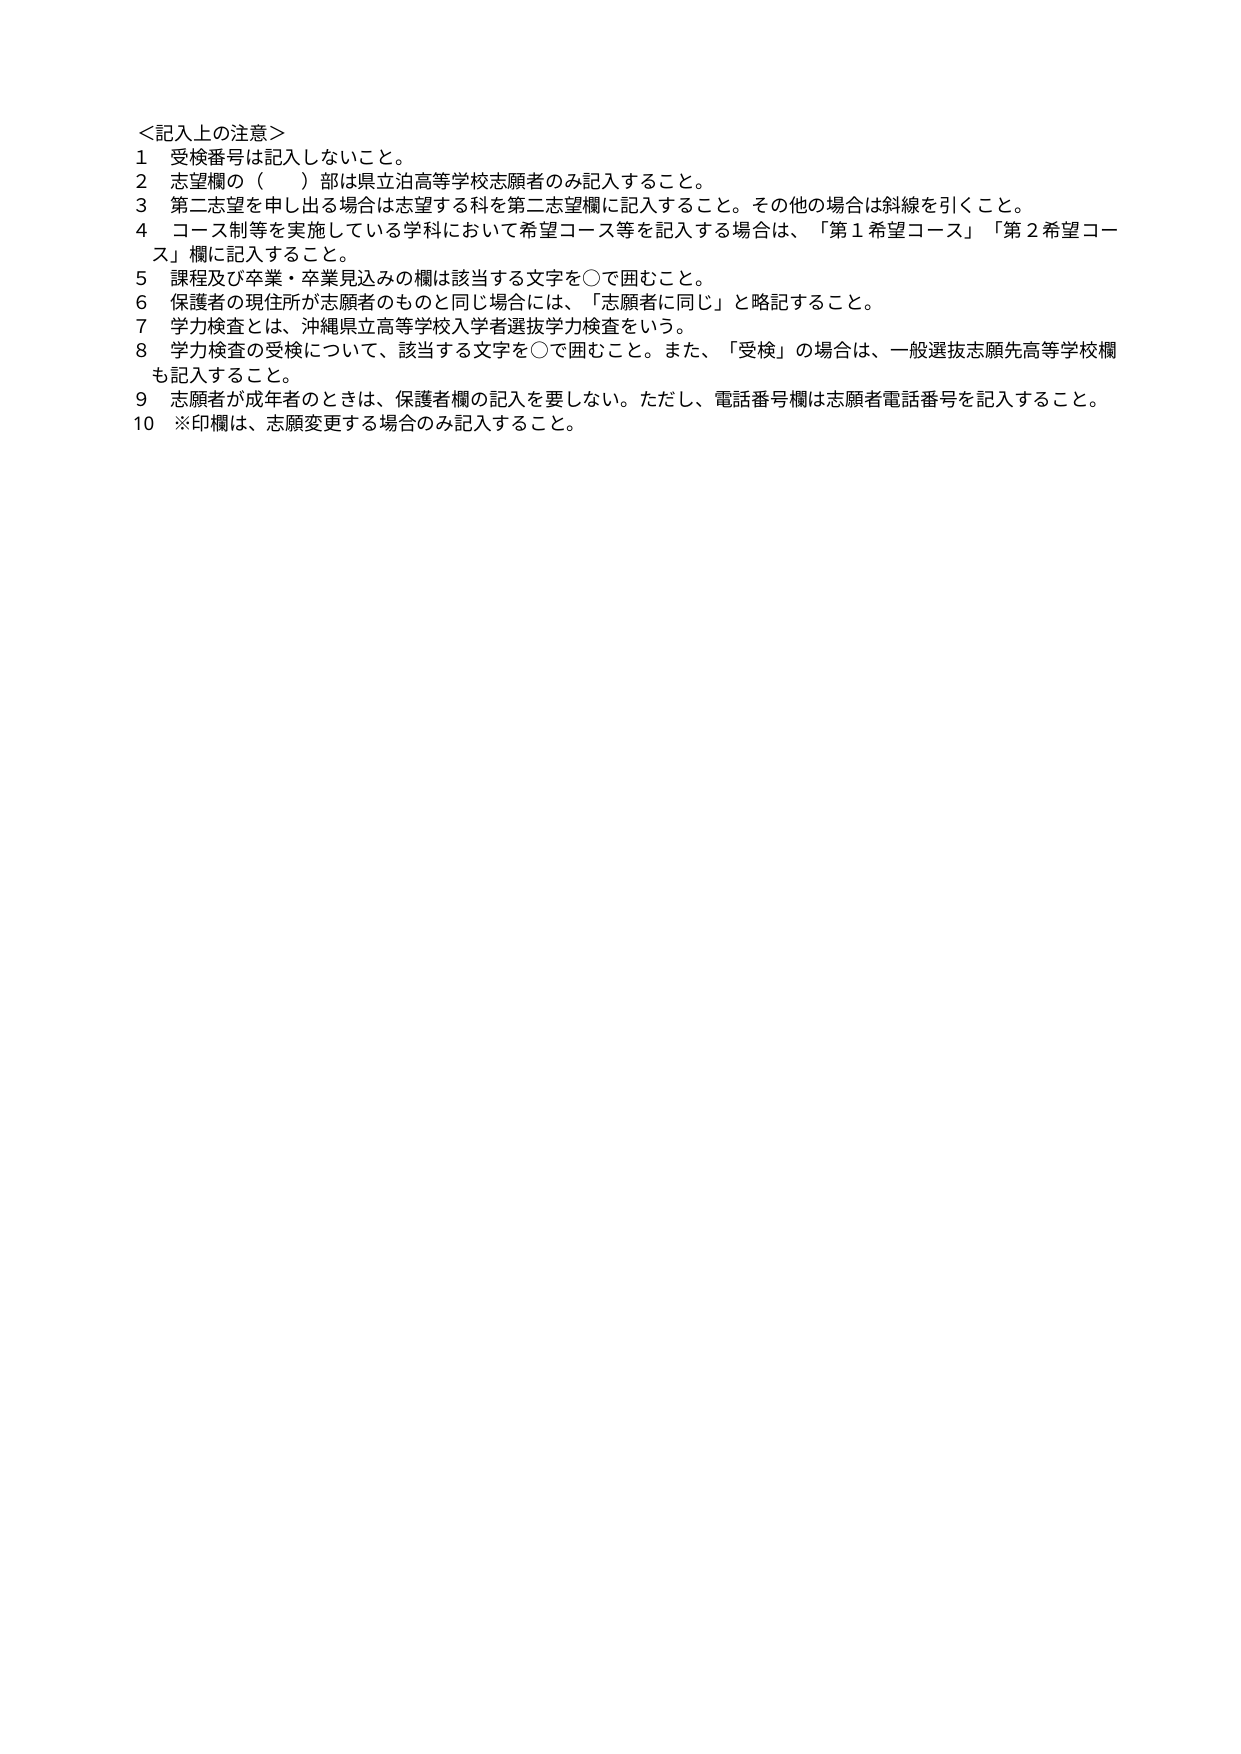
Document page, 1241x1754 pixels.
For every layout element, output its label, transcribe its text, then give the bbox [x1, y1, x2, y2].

text ８ 学力検査の受検について、該当する文字を○で囲むこと。また、「受検」の場合は、一般選抜志願先高等学校欄も記入すること。 [133, 339, 1122, 387]
text 10 ※印欄は、志願変更する場合のみ記入すること。 [133, 411, 1122, 435]
text ３ 第二志望を申し出る場合は志望する科を第二志望欄に記入すること。その他の場合は斜線を引くこと。 [133, 194, 1122, 218]
text ４ コース制等を実施している学科において希望コース等を記入する場合は、「第１希望コース」「第２希望コース」欄に記入すること。 [133, 218, 1122, 266]
text ＜記入上の注意＞ [118, 118, 1122, 145]
text １ 受検番号は記入しないこと。 [133, 145, 1122, 169]
text ５ 課程及び卒業・卒業見込みの欄は該当する文字を○で囲むこと。 [133, 266, 1122, 290]
text ９ 志願者が成年者のときは、保護者欄の記入を要しない。ただし、電話番号欄は志願者電話番号を記入すること。 [133, 387, 1122, 411]
text ６ 保護者の現住所が志願者のものと同じ場合には、「志願者に同じ」と略記すること。 [133, 290, 1122, 314]
text ７ 学力検査とは、沖縄県立高等学校入学者選抜学力検査をいう。 [133, 314, 1122, 339]
text ２ 志望欄の（ ）部は県立泊高等学校志願者のみ記入すること。 [133, 169, 1122, 194]
